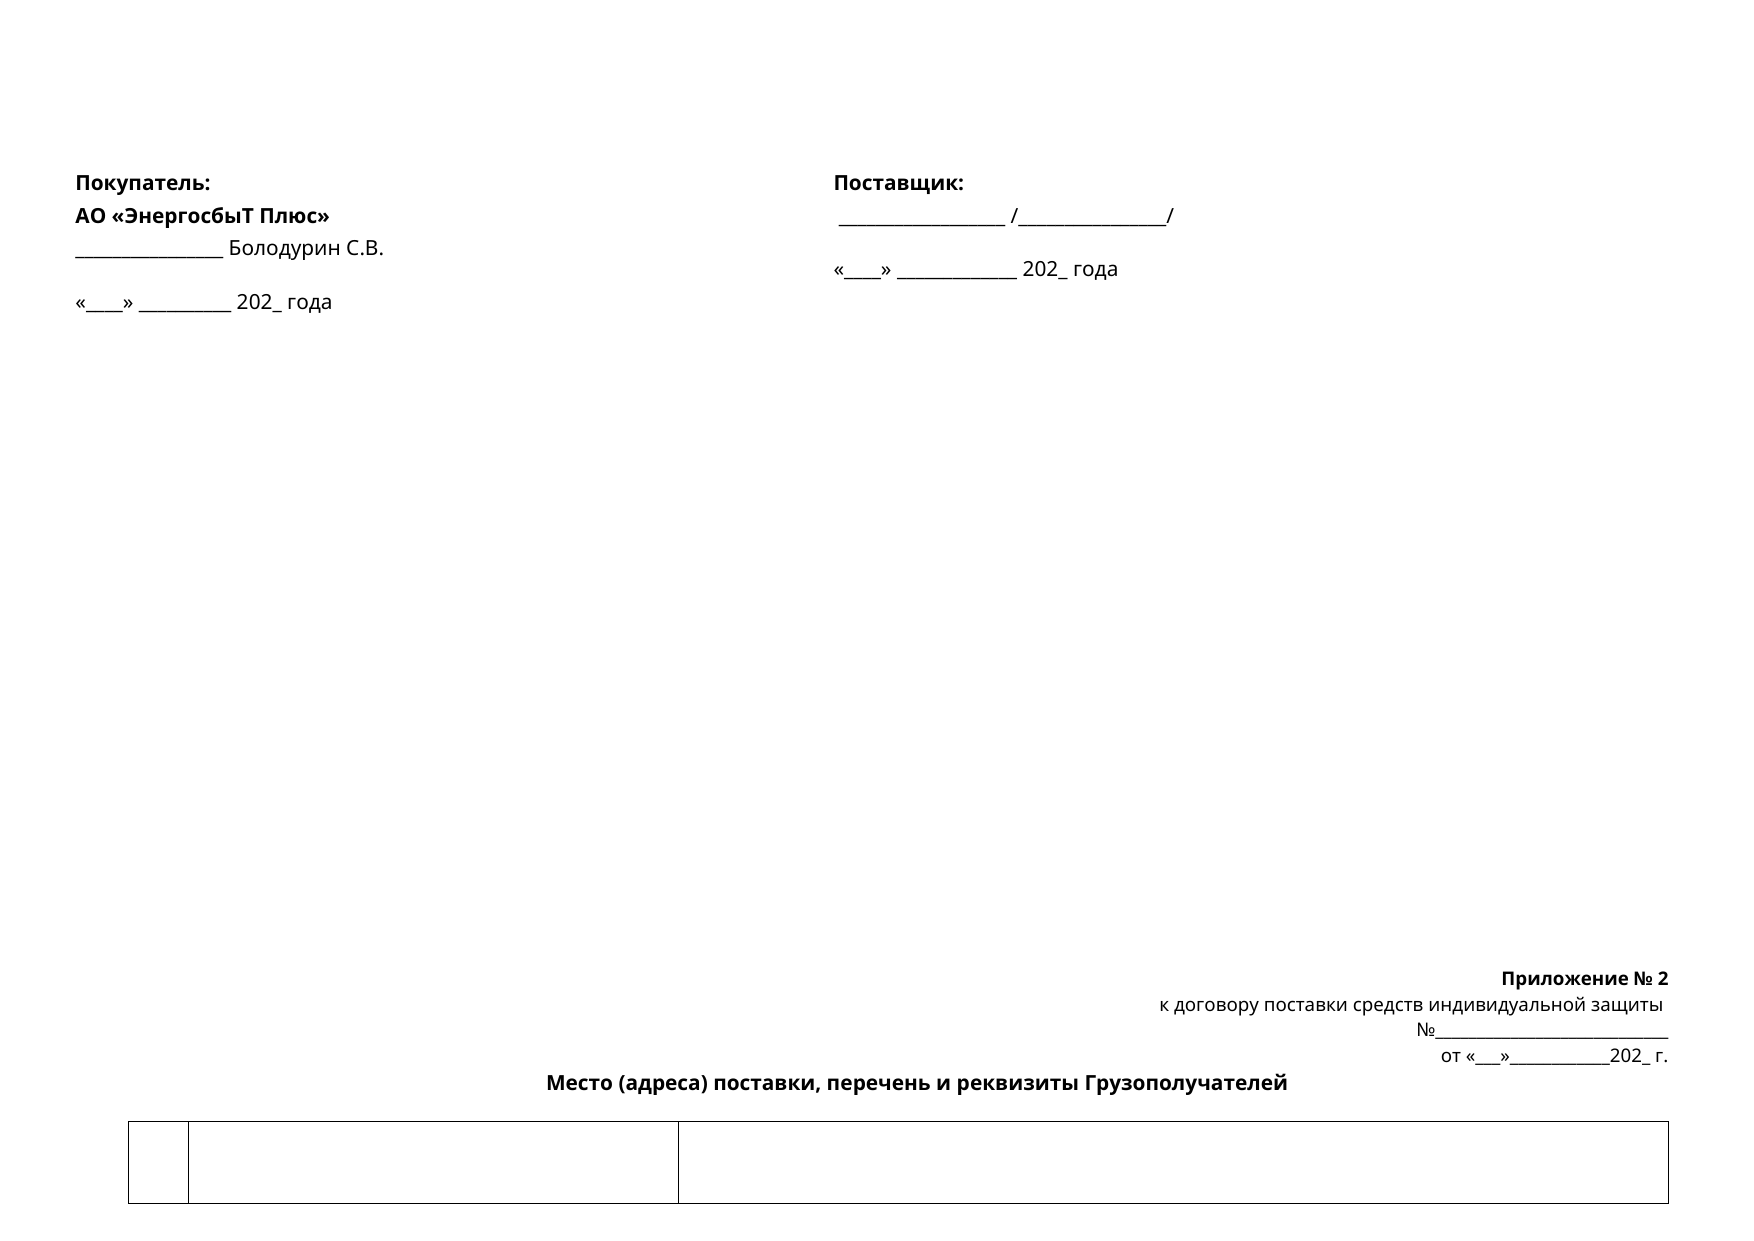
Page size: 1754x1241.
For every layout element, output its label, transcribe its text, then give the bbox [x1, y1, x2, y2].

table_header № п/п [129, 1122, 188, 1202]
table_header Поставщик: __________________ /________________/ «____» _____________ 202_ года [822, 168, 1722, 340]
text от «___»____________202_ г. [118, 1042, 1668, 1068]
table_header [189, 1122, 678, 1202]
table_header Покупатель: АО «ЭнергосбыТ Плюс» ________________ Болодурин С.В. «____» __________ 202_ года [64, 168, 822, 340]
text Место (адреса) поставки, перечень и реквизиты Грузополучателей [118, 1068, 1657, 1096]
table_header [679, 1122, 1668, 1202]
text Приложение № 2 [118, 966, 1668, 991]
text к договору поставки средств индивидуальной защиты №____________________________ [118, 991, 1668, 1042]
